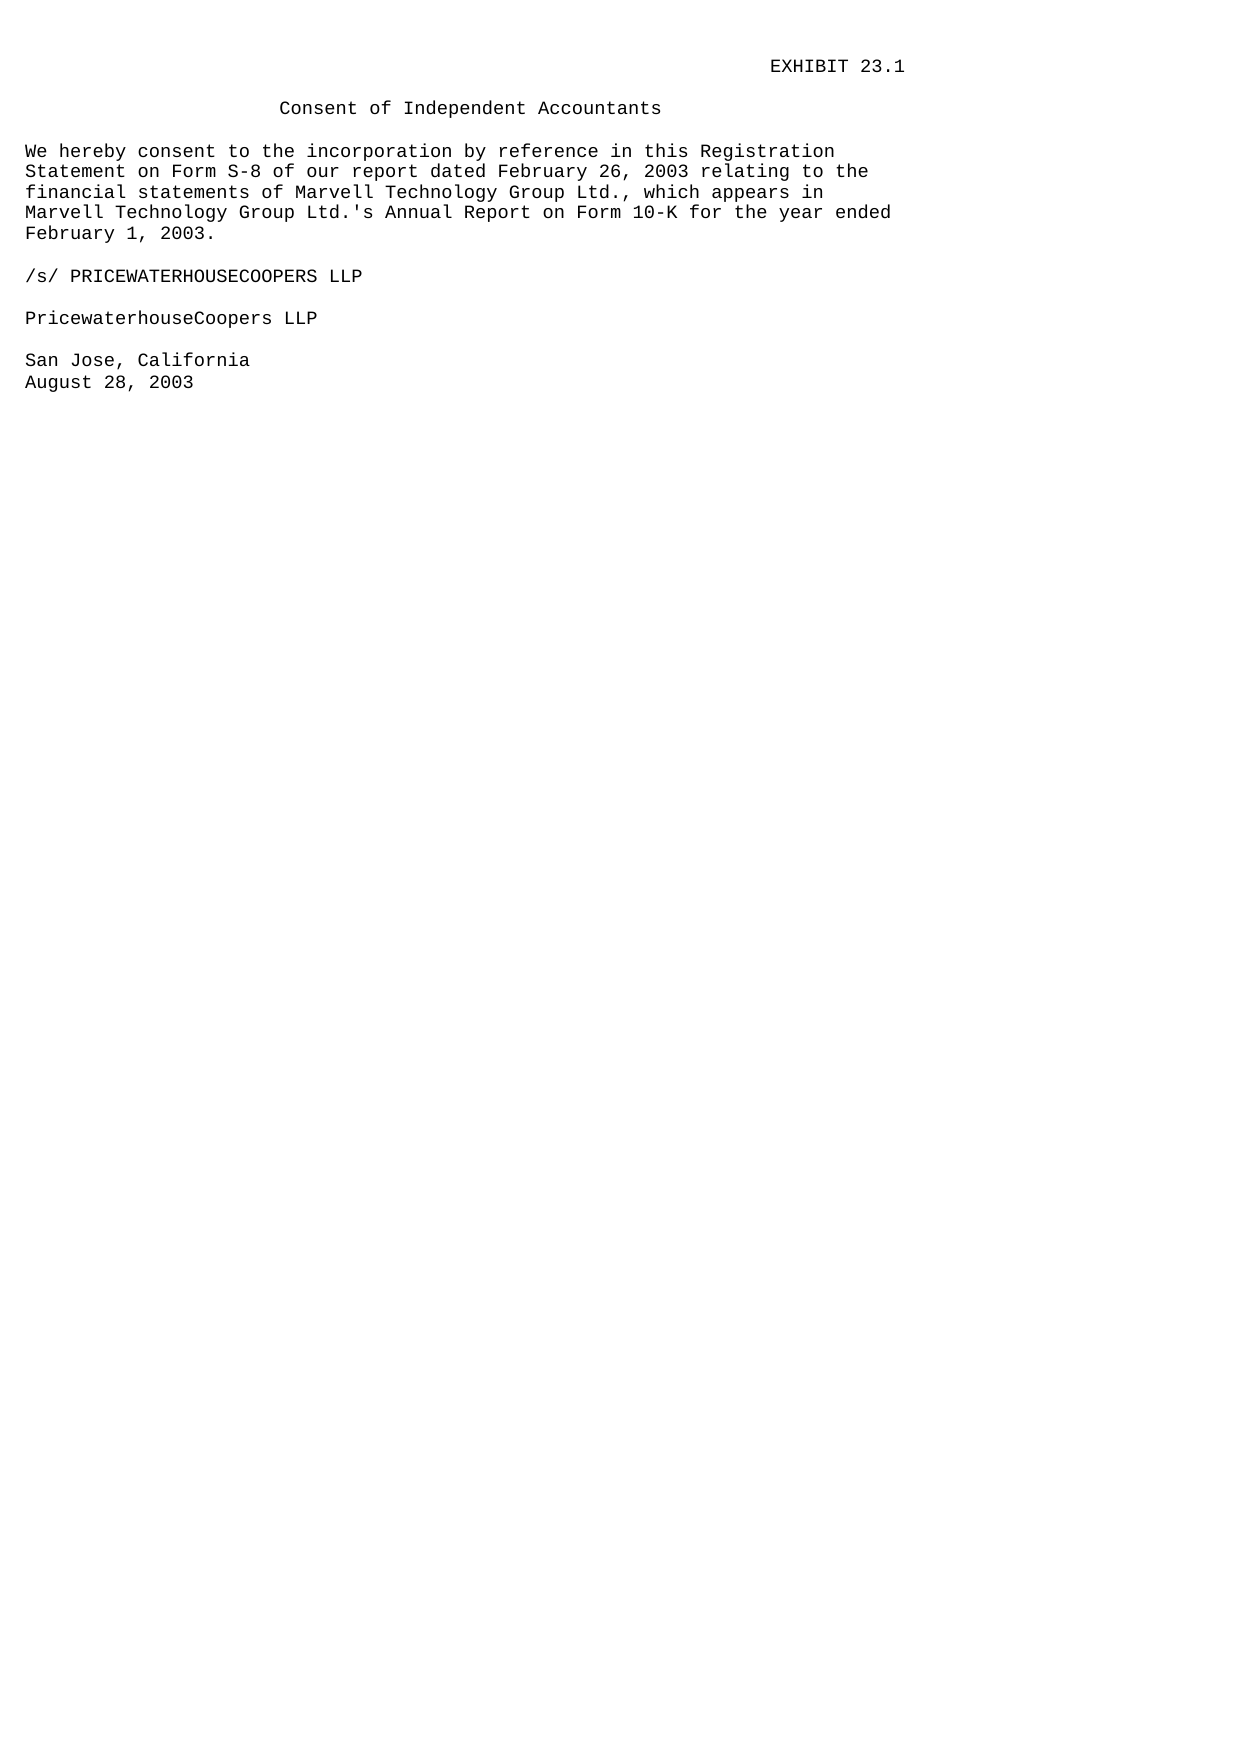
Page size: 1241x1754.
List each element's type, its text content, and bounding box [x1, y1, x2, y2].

text August 28, 2003 [25, 372, 1090, 393]
text PricewaterhouseCoopers LLP [25, 309, 1090, 330]
text We hereby consent to the incorporation by reference in this Registration Statement on Form S-8 of our report dated February 26, 2003 relating to the financial statements of Marvell Technology Group Ltd., which appears in Marvell Technology Group Ltd.'s Annual Report on Form 10-K for the year ended February 1, 2003. [25, 141, 894, 245]
text EXHIBIT 23.1 [25, 56, 905, 78]
text /s/ PRICEWATERHOUSECOOPERS LLP [25, 267, 1090, 288]
text Consent of Independent Accountants [279, 98, 1090, 120]
text San Jose, California [25, 351, 1090, 372]
